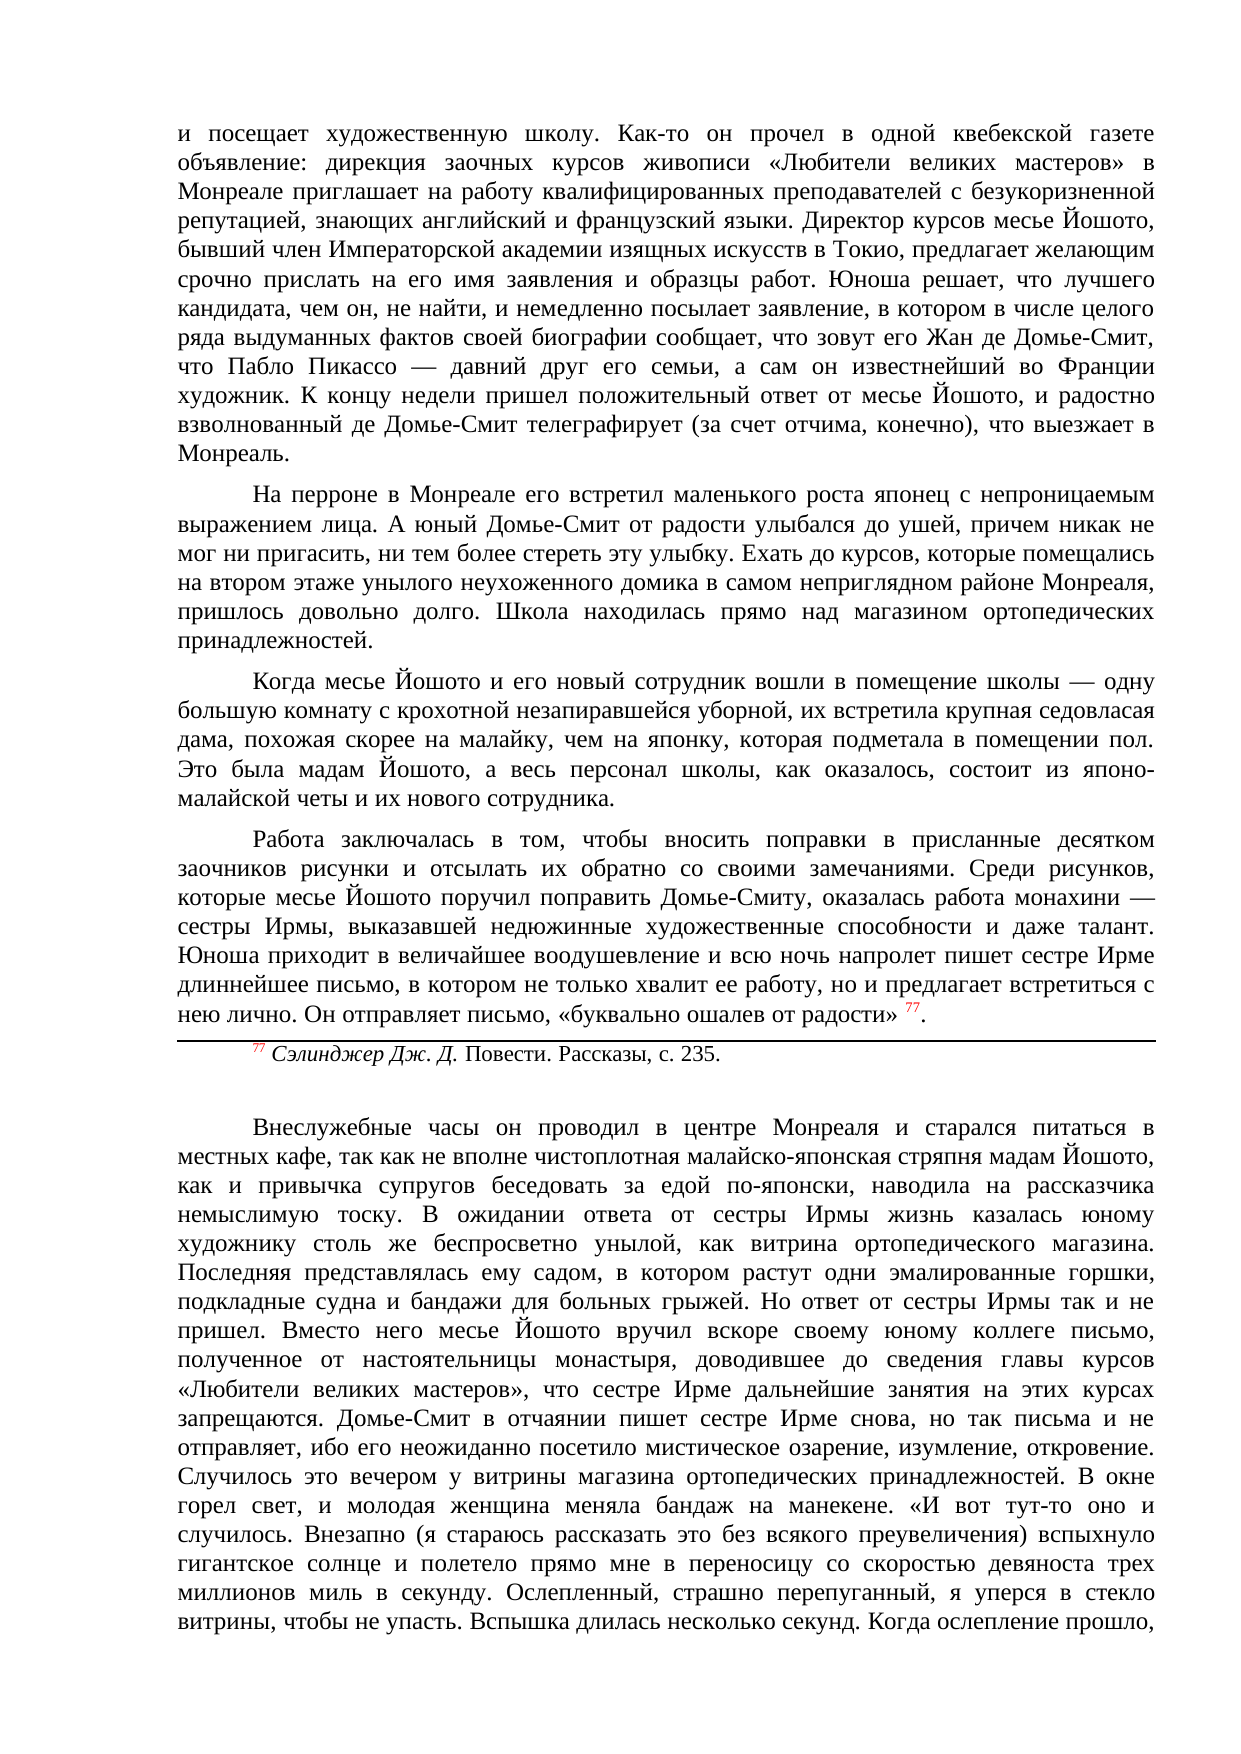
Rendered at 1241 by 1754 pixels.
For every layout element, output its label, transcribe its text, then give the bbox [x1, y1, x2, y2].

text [177, 1112, 1156, 1635]
text Когда месье Йошото и его новый сотрудник вошли в помещение школы — одну большую комнату с крохотной незапиравшейся уборной, их встретила крупная седовласая дама, похожая скорее на малайку, чем на японку, которая подметала в помещении пол. Это была мадам Йошото, а весь персонал школы, как оказалось, состоит из японо-малайской четы и их нового сотрудника. [177, 666, 1156, 812]
text 77 Сэлинджер Дж. Д. Повести. Рассказы, с. 235. [177, 1042, 1156, 1066]
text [177, 118, 1156, 467]
text На перроне в Монреале его встретил маленького роста японец с непроницаемым выражением лица. А юный Домье-Смит от радости улыбался до ушей, причем никак не мог ни пригасить, ни тем более стереть эту улыбку. Ехать до курсов, которые помещались на втором этаже унылого неухоженного домика в самом неприглядном районе Монреаля, пришлось довольно долго. Школа находилась прямо над магазином ортопедических принадлежностей. [177, 479, 1156, 654]
text Работа заключалась в том, чтобы вносить поправки в присланные десятком заочников рисунки и отсылать их обратно со своими замечаниями. Среди рисунков, которые месье Йошото поручил поправить Домье-Смиту, оказалась работа монахини — сестры Ирмы, выказавшей недюжинные художественные способности и даже талант. Юноша приходит в величайшее воодушевление и всю ночь напролет пишет сестре Ирме длиннейшее письмо, в котором не только хвалит ее работу, но и предлагает встретиться с нею лично. Он отправляет письмо, «буквально ошалев от радости» 77. [177, 824, 1156, 1027]
